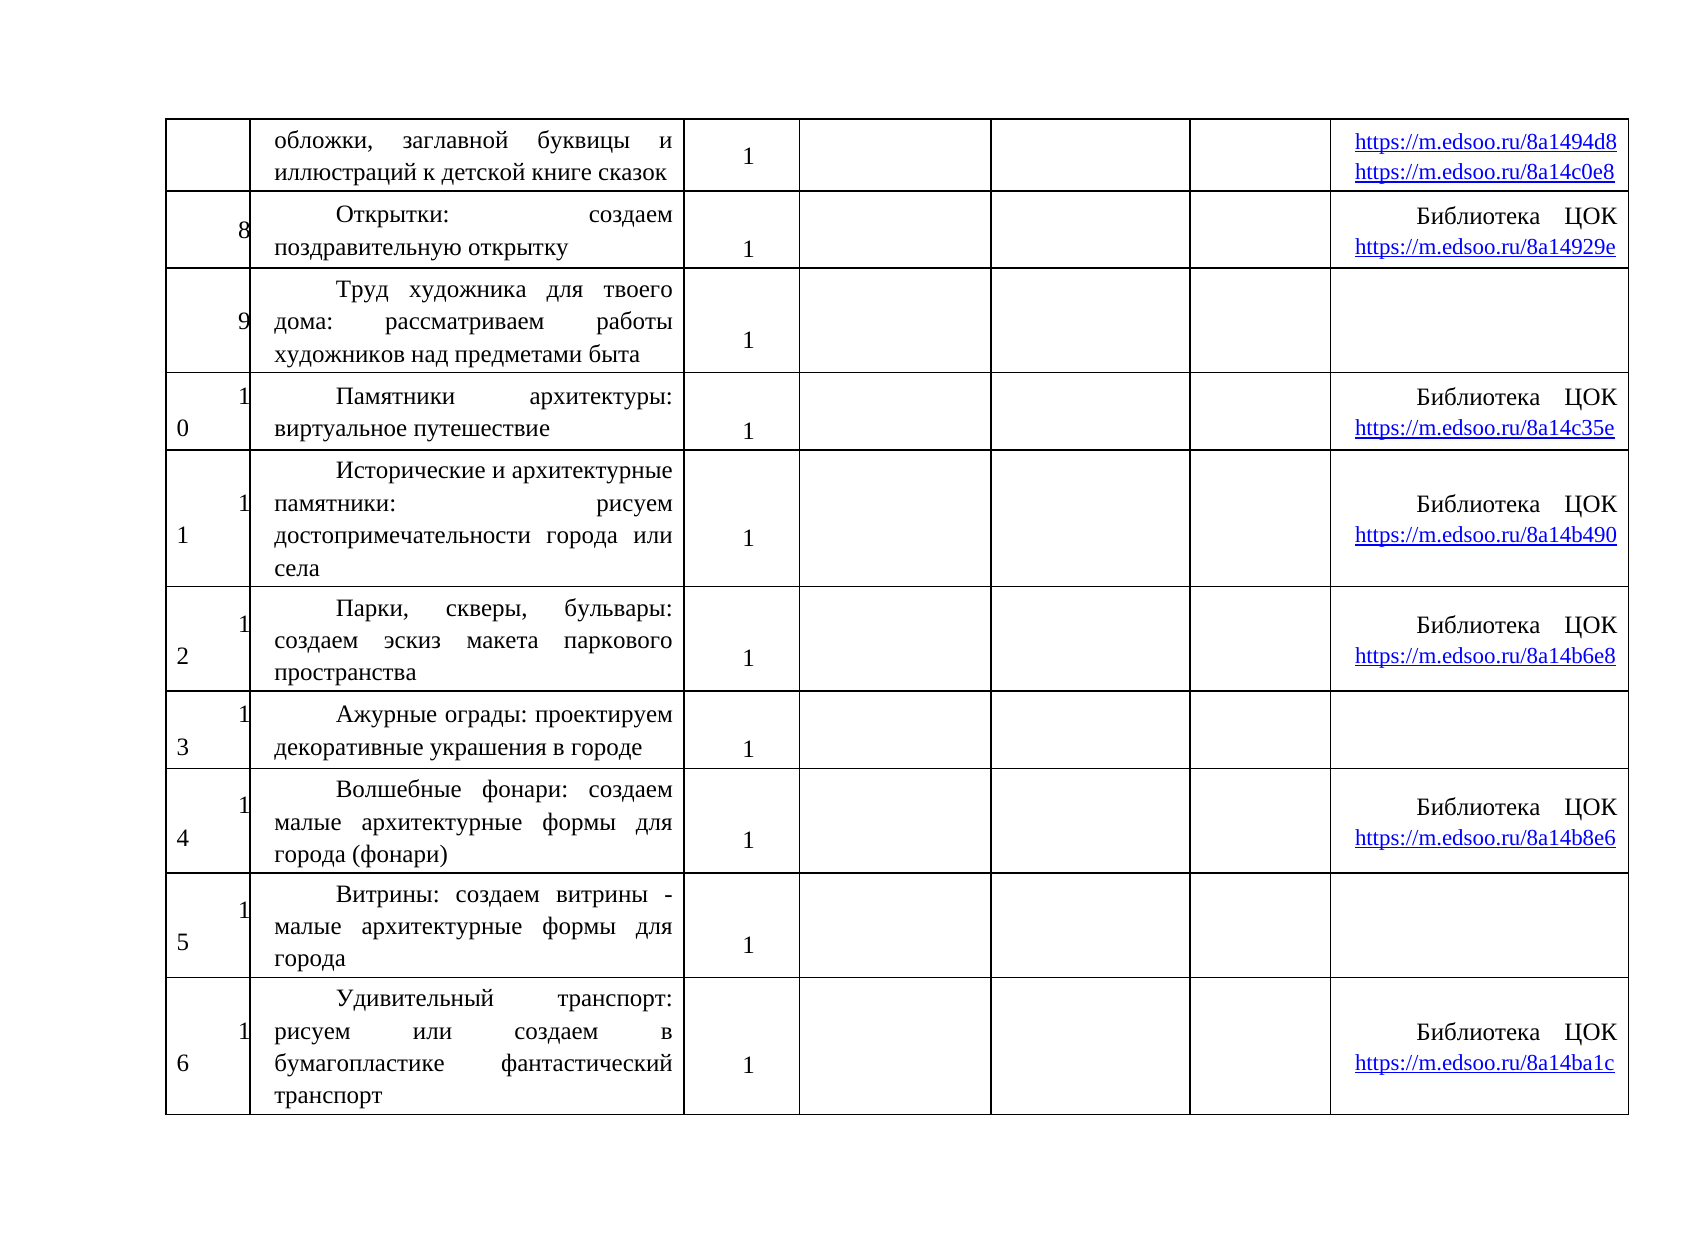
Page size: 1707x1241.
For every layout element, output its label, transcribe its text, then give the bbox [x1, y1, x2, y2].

table_cell 9 [167, 269, 249, 372]
table_cell Библиотека ЦОК https://m.edsoo.ru/8a14929e [1331, 192, 1628, 267]
table_cell [992, 373, 1189, 449]
table_cell [800, 769, 990, 872]
table_cell 13 [167, 692, 249, 767]
table_cell Библиотека ЦОК https://m.edsoo.ru/8a14b6e8 [1331, 587, 1628, 690]
table_cell [992, 692, 1189, 767]
table_cell 15 [167, 874, 249, 977]
table_cell [1191, 769, 1330, 872]
table_cell [1191, 192, 1330, 267]
table_cell [992, 192, 1189, 267]
table_cell [992, 769, 1189, 872]
table_cell [800, 692, 990, 767]
table_cell 8 [167, 192, 249, 267]
table_cell [1191, 269, 1330, 372]
table_cell [992, 269, 1189, 372]
table_cell [992, 451, 1189, 586]
table_cell 1 [685, 373, 799, 449]
table_cell [1191, 373, 1330, 449]
table_cell [800, 120, 990, 190]
table_cell Библиотека ЦОК https://m.edsoo.ru/8a14c35e [1331, 373, 1628, 449]
table_cell Исторические и архитектурные памятники: рисуем достопримечательности города или села [251, 451, 683, 586]
table_cell [1191, 978, 1330, 1113]
table_cell Открытки: создаем поздравительную открытку [251, 192, 683, 267]
table_cell [992, 978, 1189, 1113]
table_cell 1 [685, 587, 799, 690]
table_cell Библиотека ЦОК https://m.edsoo.ru/8a14b8e6 [1331, 769, 1628, 872]
table_cell 7 [167, 120, 249, 190]
table_cell 11 [167, 451, 249, 586]
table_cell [1331, 120, 1628, 190]
table_cell 16 [167, 978, 249, 1113]
table_cell 1 [685, 192, 799, 267]
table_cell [251, 120, 683, 190]
table_cell [800, 373, 990, 449]
table_cell [1331, 692, 1628, 767]
table_cell 1 [685, 120, 799, 190]
table_cell 10 [167, 373, 249, 449]
table_cell Ажурные ограды: проектируем декоративные украшения в городе [251, 692, 683, 767]
table_cell Библиотека ЦОК https://m.edsoo.ru/8a14b490 [1331, 451, 1628, 586]
table_cell [1191, 874, 1330, 977]
table_cell [1191, 451, 1330, 586]
table_cell 1 [685, 978, 799, 1113]
table_cell [1191, 692, 1330, 767]
table_cell [800, 874, 990, 977]
table_cell [1331, 269, 1628, 372]
table_cell [992, 120, 1189, 190]
table_cell [800, 451, 990, 586]
table_cell 1 [685, 769, 799, 872]
table_cell Витрины: создаем витрины - малые архитектурные формы для города [251, 874, 683, 977]
table_cell [800, 269, 990, 372]
table_cell [800, 978, 990, 1113]
table_cell Удивительный транспорт: рисуем или создаем в бумагопластике фантастический транспорт [251, 978, 683, 1113]
table_cell 1 [685, 692, 799, 767]
table_cell [992, 874, 1189, 977]
table_cell Парки, скверы, бульвары: создаем эскиз макета паркового пространства [251, 587, 683, 690]
table_cell [1191, 587, 1330, 690]
table_cell [800, 587, 990, 690]
table_cell Труд художника для твоего дома: рассматриваем работы художников над предметами быта [251, 269, 683, 372]
table_cell 12 [167, 587, 249, 690]
table_cell Волшебные фонари: создаем малые архитектурные формы для города (фонари) [251, 769, 683, 872]
table_cell Библиотека ЦОК https://m.edsoo.ru/8a14ba1c [1331, 978, 1628, 1113]
table_cell 14 [167, 769, 249, 872]
table_cell 1 [685, 269, 799, 372]
table_cell [800, 192, 990, 267]
table_cell Памятники архитектуры: виртуальное путешествие [251, 373, 683, 449]
table_cell 1 [685, 874, 799, 977]
table_cell 1 [685, 451, 799, 586]
table_cell [1191, 120, 1330, 190]
table_cell [992, 587, 1189, 690]
table_cell [1331, 874, 1628, 977]
